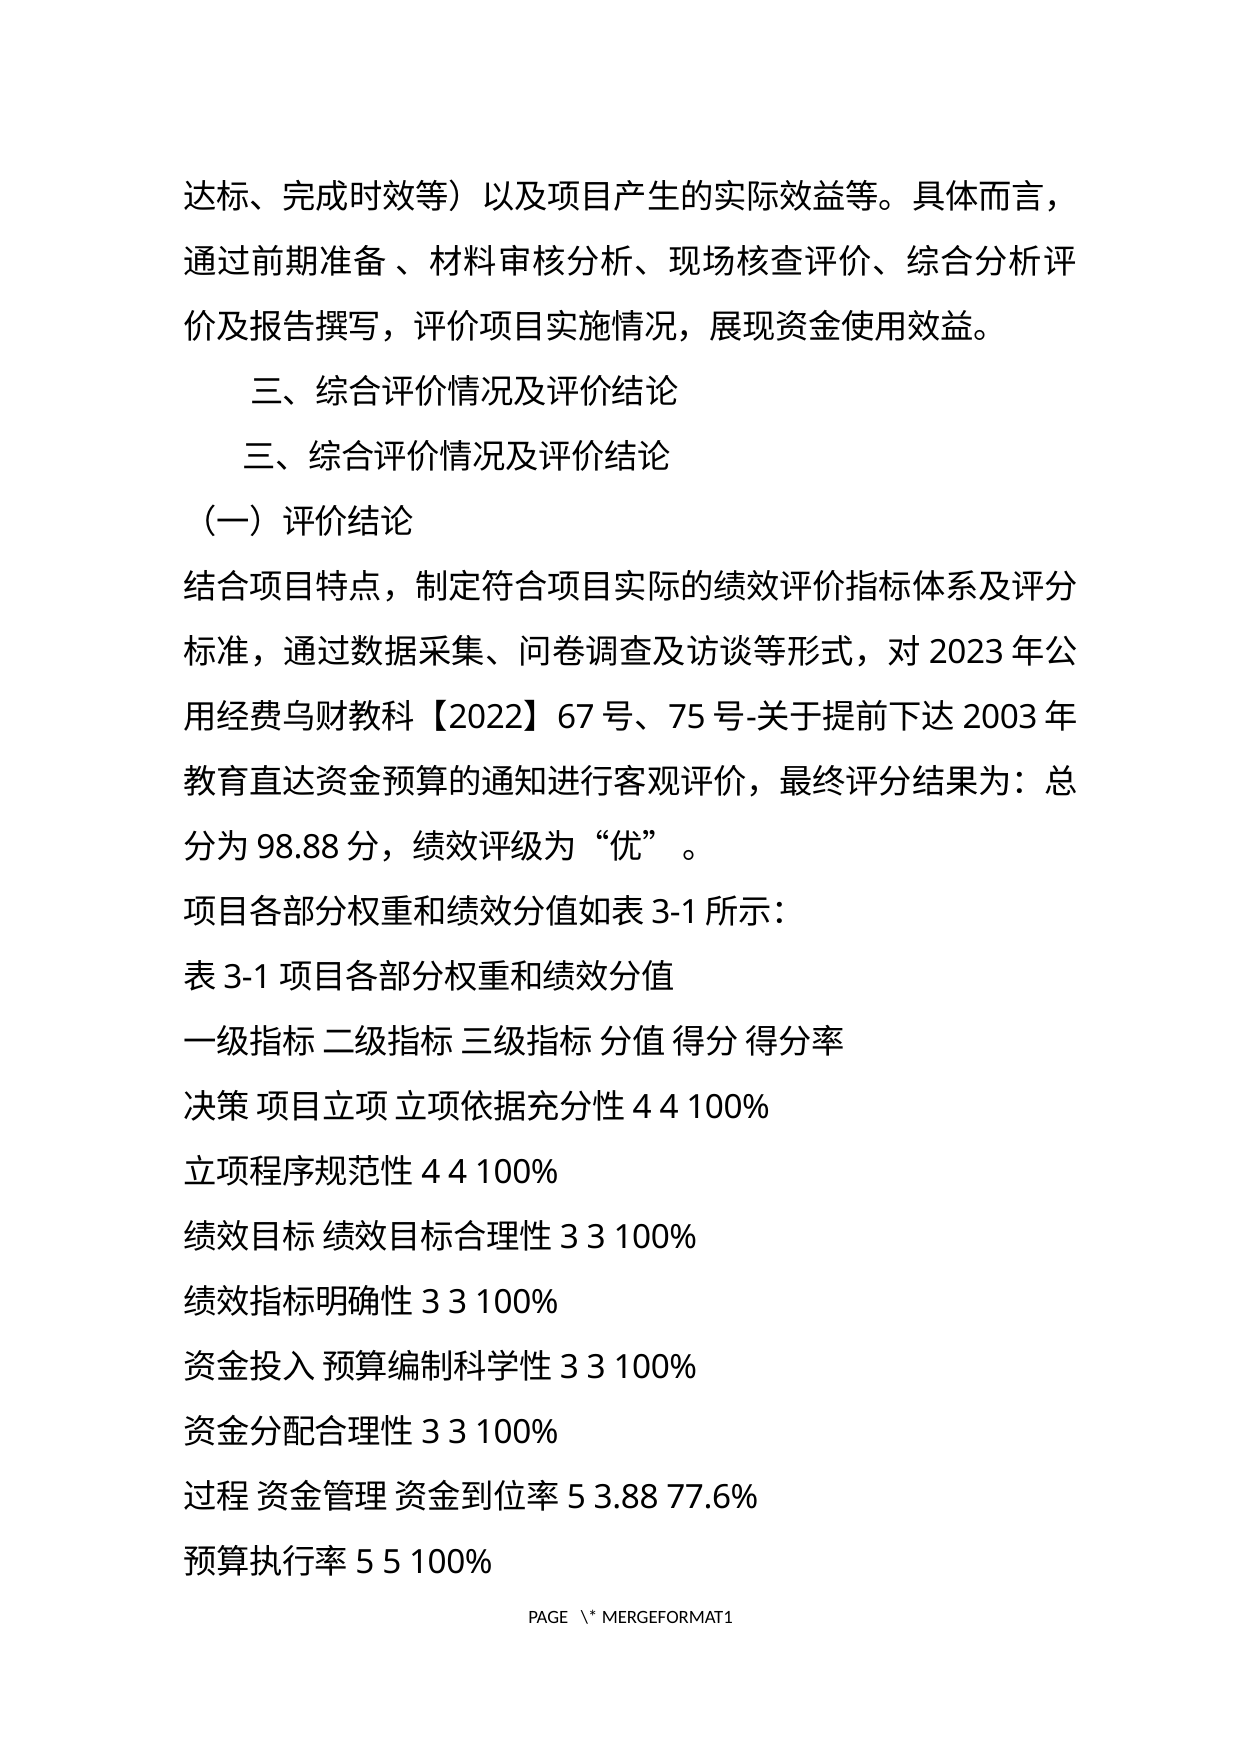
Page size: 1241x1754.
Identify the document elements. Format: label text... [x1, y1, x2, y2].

text 三、综合评价情况及评价结论 [183, 357, 1078, 422]
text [183, 162, 1078, 357]
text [183, 422, 1078, 1592]
